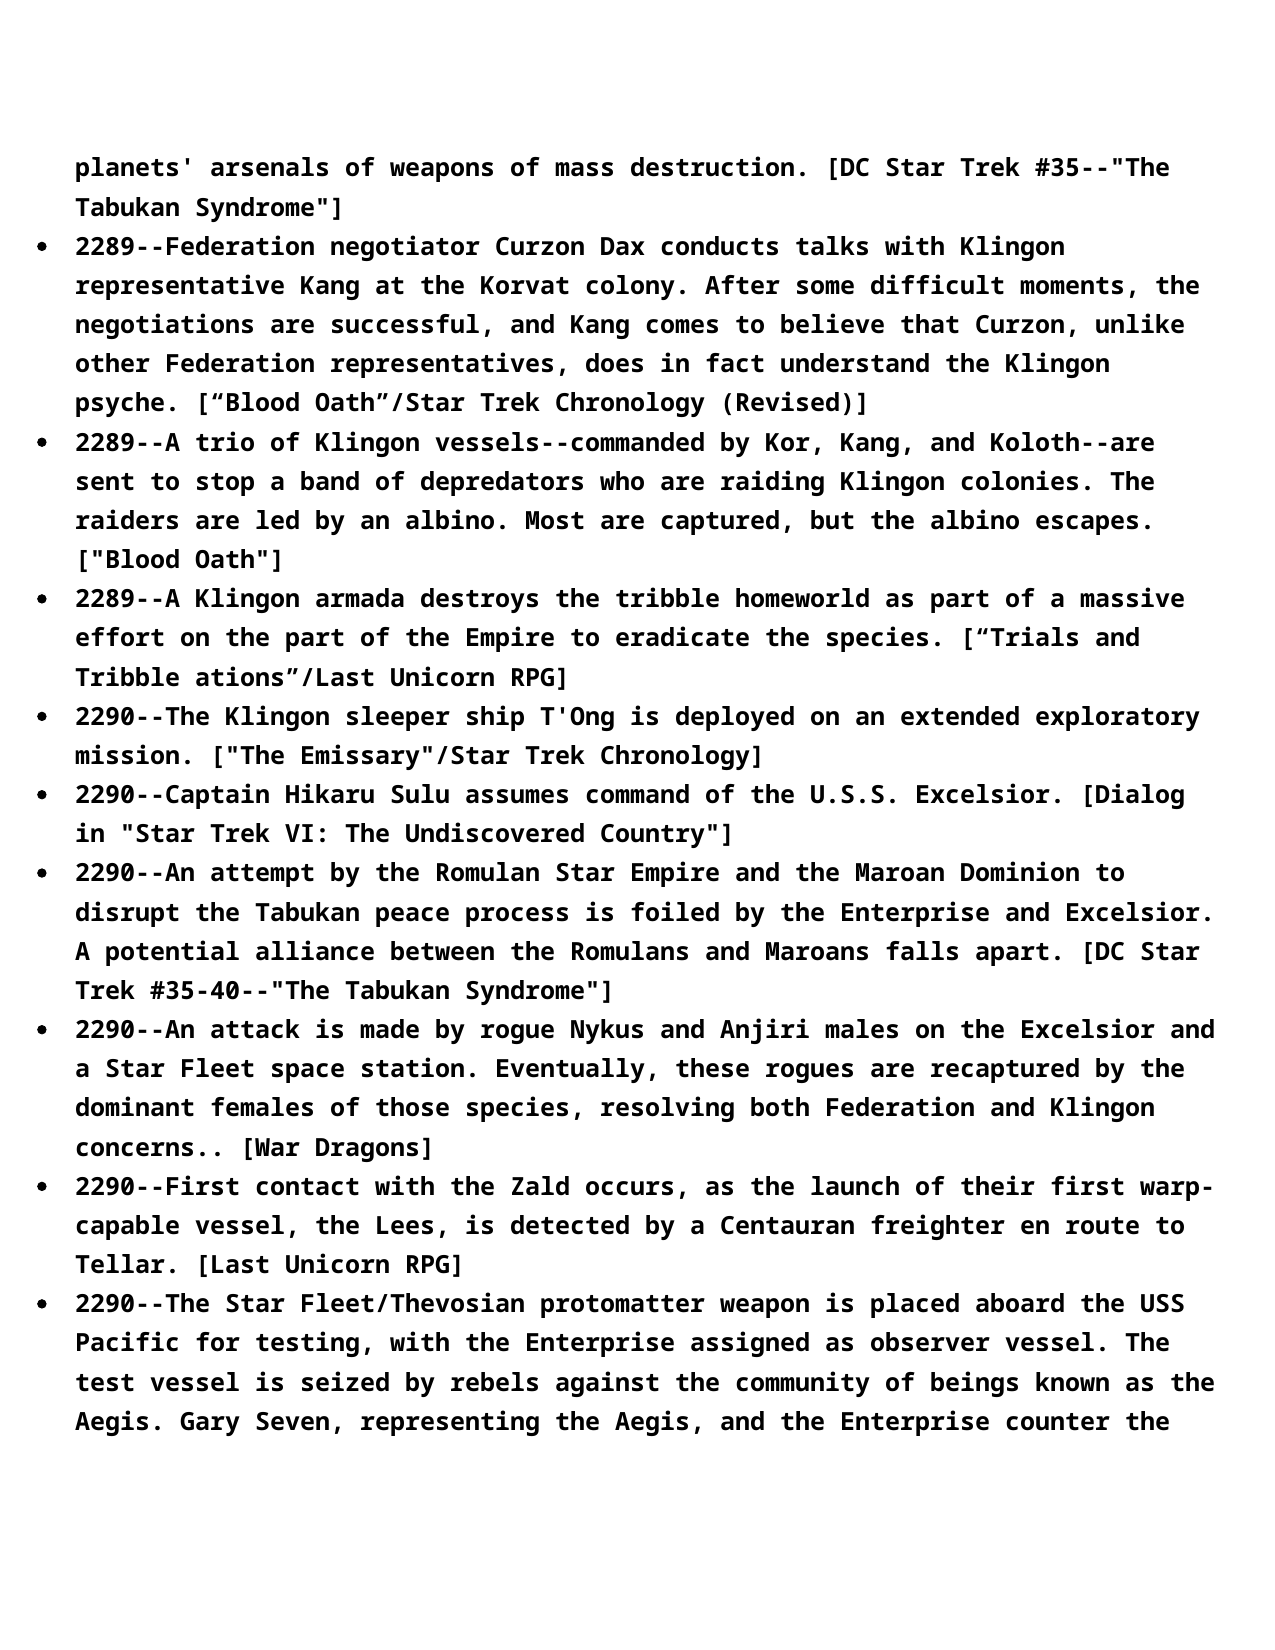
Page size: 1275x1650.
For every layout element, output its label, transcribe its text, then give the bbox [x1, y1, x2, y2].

list 2290--An attempt by the Romulan Star Empire and the Maroan Dominion to disrupt the Tabukan peace process is foiled by the Enterprise and Excelsior. A potential alliance between the Romulans and Maroans falls apart. [DC Star Trek #35-40--"The Tabukan Syndrome"] [37, 855, 1215, 1007]
list 2289--A trio of Klingon vessels--commanded by Kor, Kang, and Koloth--are sent to stop a band of depredators who are raiding Klingon colonies. The raiders are led by an albino. Most are captured, but the albino escapes. ["Blood Oath"] [37, 424, 1215, 576]
list 2289--Federation negotiator Curzon Dax conducts talks with Klingon representative Kang at the Korvat colony. After some difficult moments, the negotiations are successful, and Kang comes to believe that Curzon, unlike other Federation representatives, does in fact understand the Klingon psyche. [“Blood Oath”/Star Trek Chronology (Revised)] [37, 228, 1215, 419]
list 2290--The Klingon sleeper ship T'Ong is deployed on an extended exploratory mission. ["The Emissary"/Star Trek Chronology] [37, 698, 1215, 772]
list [37, 1286, 1215, 1437]
list 2290--First contact with the Zald occurs, as the launch of their first warp-capable vessel, the Lees, is detected by a Centauran freighter en route to Tellar. [Last Unicorn RPG] [37, 1168, 1215, 1281]
list 2289--A Klingon armada destroys the tribble homeworld as part of a massive effort on the part of the Empire to eradicate the species. [“Trials and Tribble ations”/Last Unicorn RPG] [37, 581, 1215, 693]
list 2290--Captain Hikaru Sulu assumes command of the U.S.S. Excelsior. [Dialog in "Star Trek VI: The Undiscovered Country"] [37, 777, 1215, 850]
list 2290--An attack is made by rogue Nykus and Anjiri males on the Excelsior and a Star Fleet space station. Eventually, these rogues are recaptured by the dominant females of those species, resolving both Federation and Klingon concerns.. [War Dragons] [37, 1012, 1215, 1163]
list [37, 150, 1215, 223]
